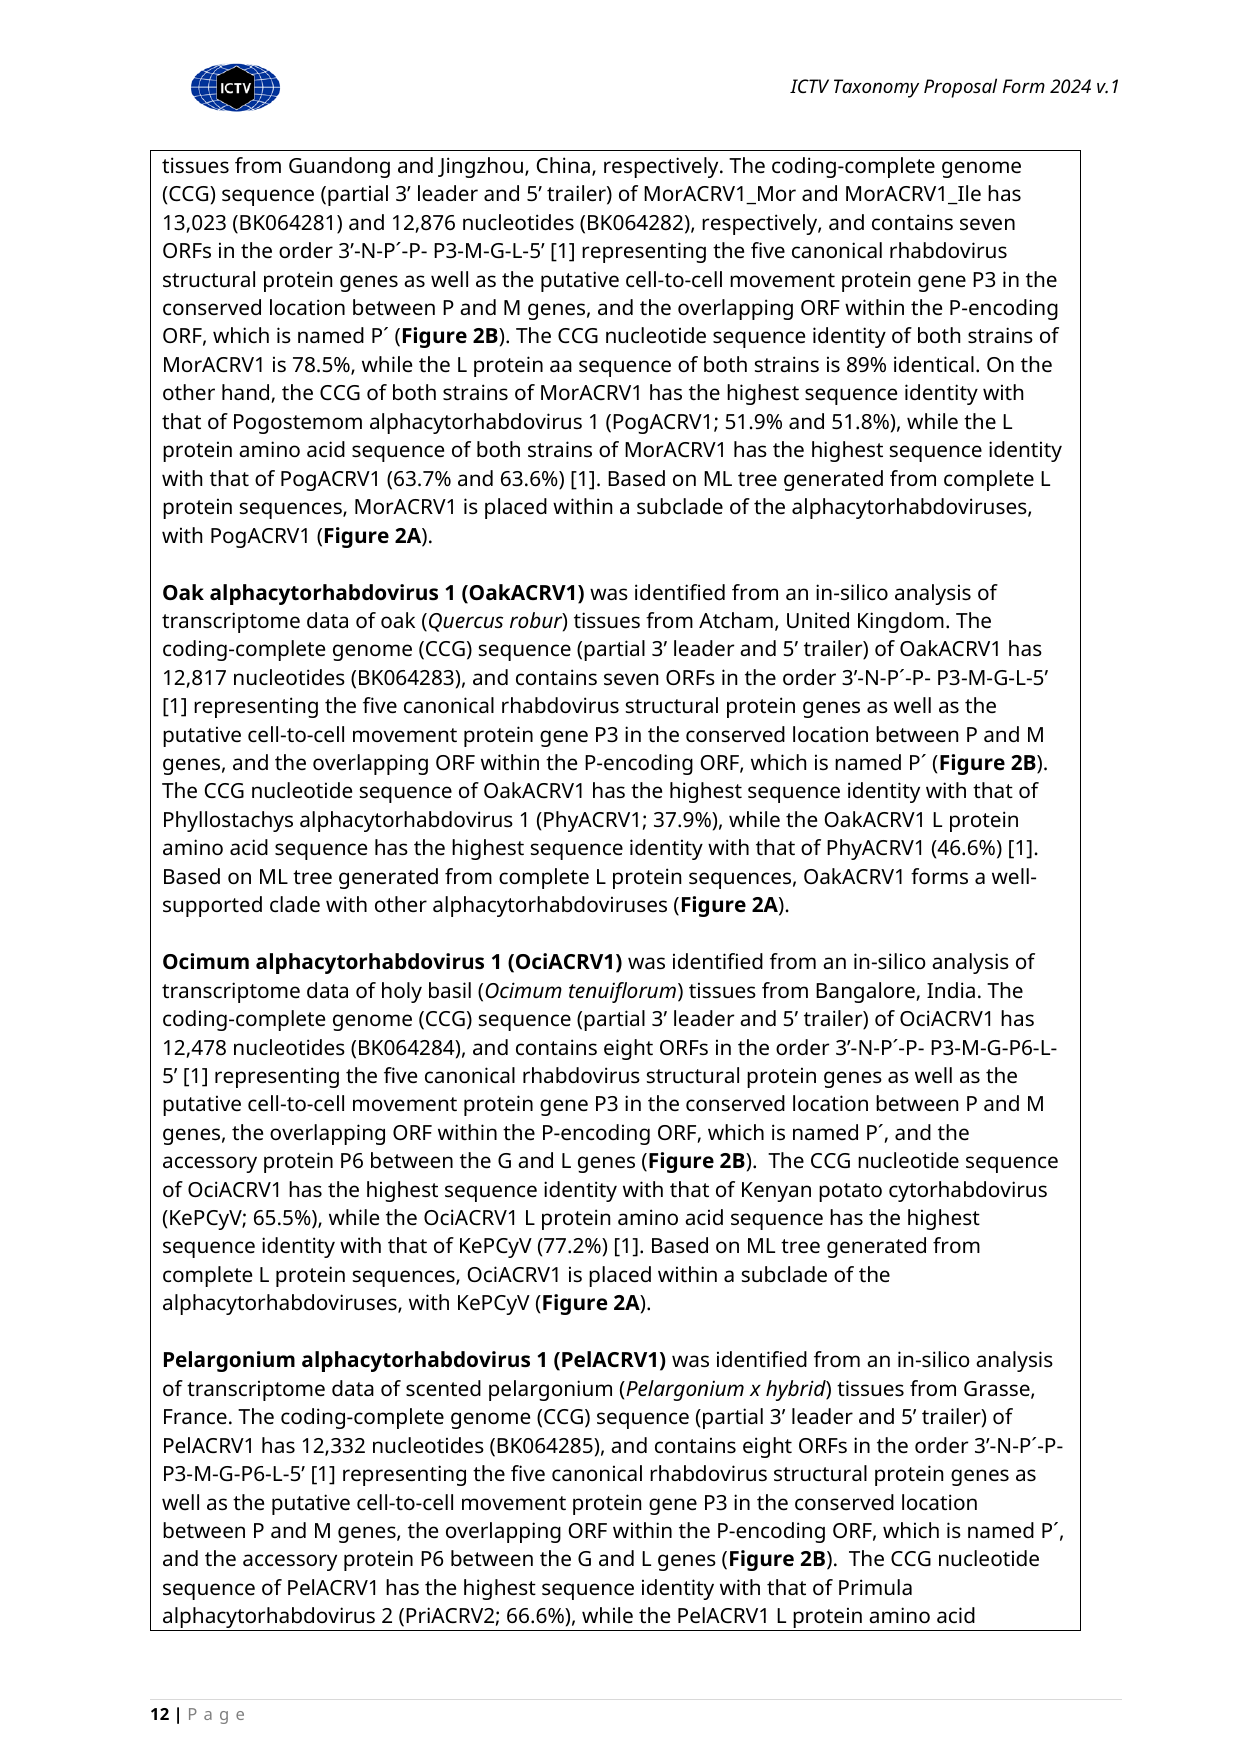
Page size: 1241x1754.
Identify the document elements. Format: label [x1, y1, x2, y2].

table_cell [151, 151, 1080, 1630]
picture [190, 56, 282, 113]
